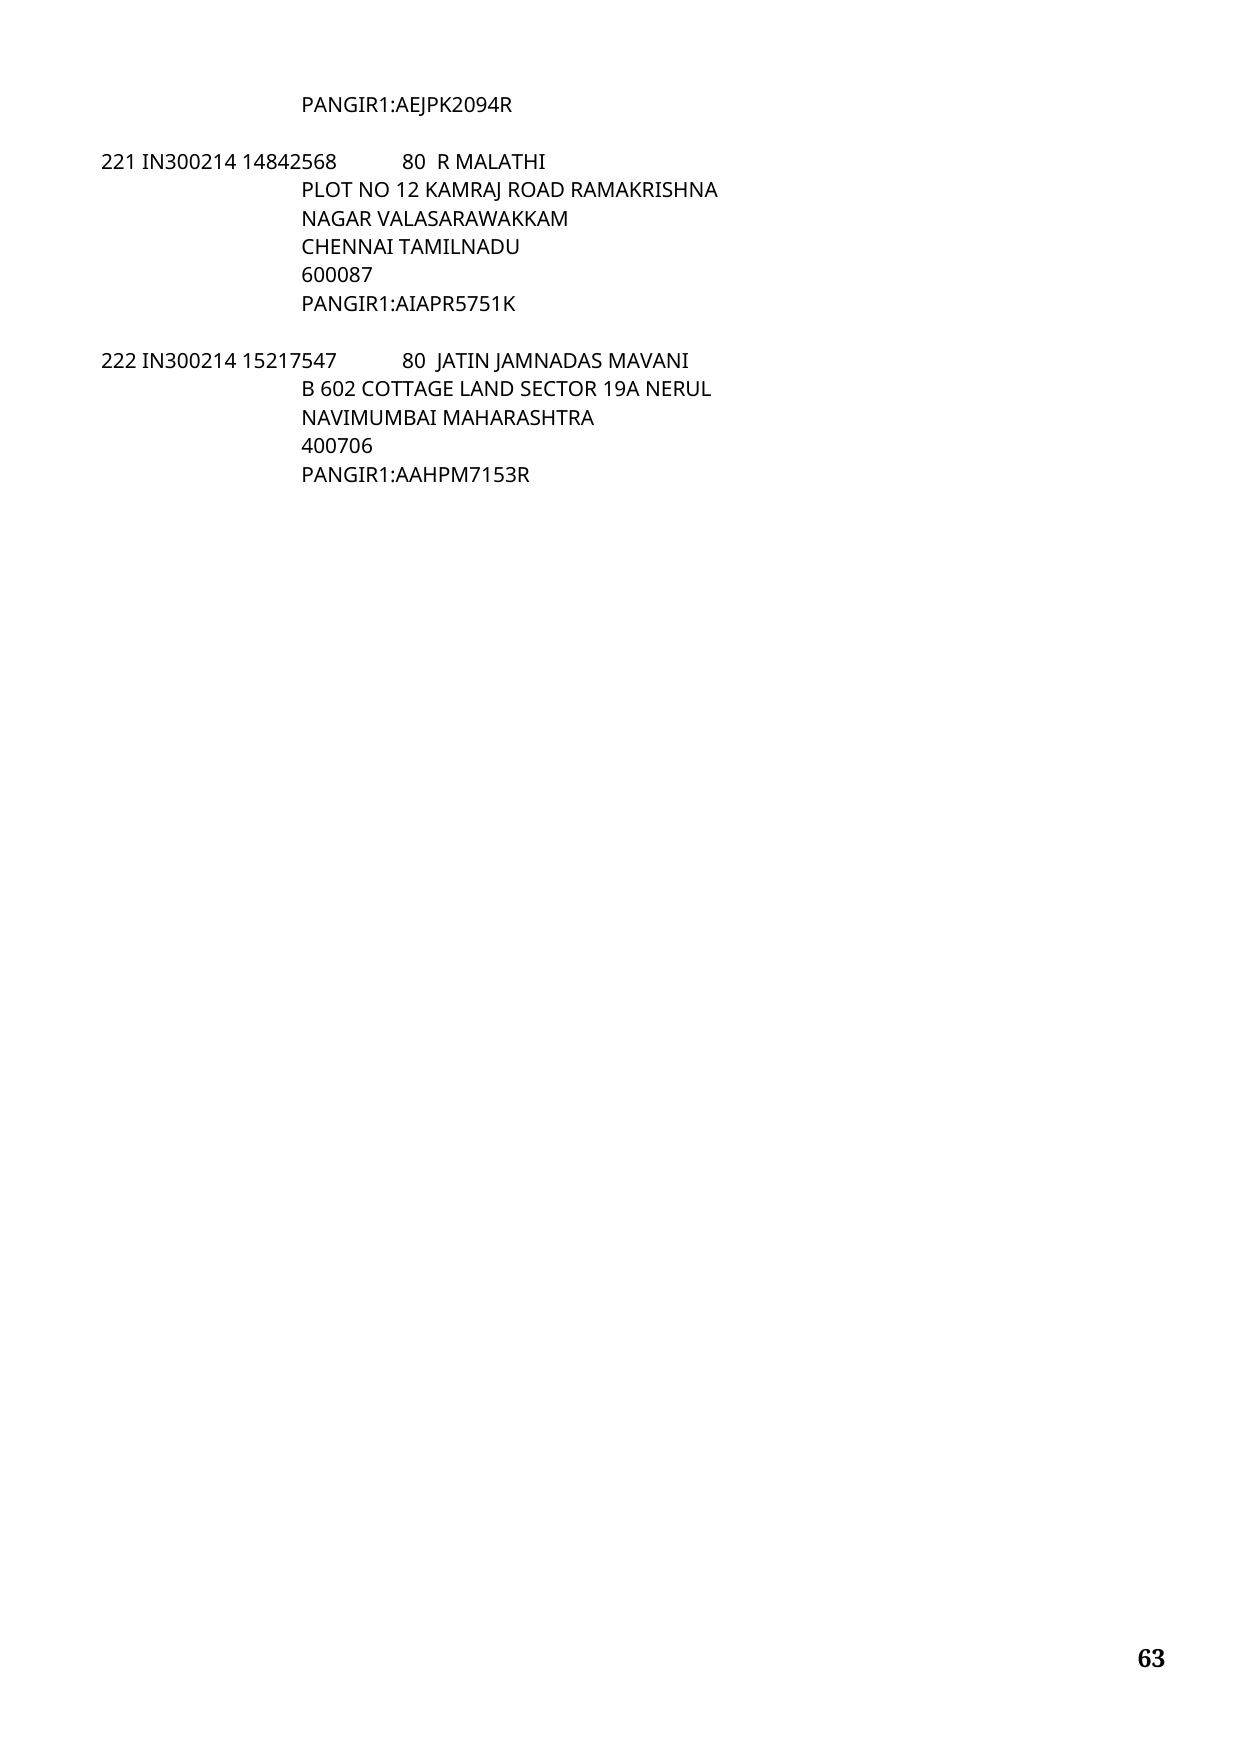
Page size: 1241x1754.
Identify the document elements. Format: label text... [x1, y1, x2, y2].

text NAVIMUMBAI MAHARASHTRA [90, 403, 1165, 431]
text 222 IN300214 15217547 80 JATIN JAMNADAS MAVANI [90, 346, 1165, 374]
text NAGAR VALASARAWAKKAM [90, 204, 1165, 232]
text CHENNAI TAMILNADU [90, 232, 1165, 261]
text 400706 [90, 431, 1165, 460]
text PANGIR1:AEJPK2094R [90, 90, 1165, 118]
text B 602 COTTAGE LAND SECTOR 19A NERUL [90, 374, 1165, 403]
text PANGIR1:AIAPR5751K [90, 289, 1165, 317]
text 221 IN300214 14842568 80 R MALATHI [90, 147, 1165, 175]
text PLOT NO 12 KAMRAJ ROAD RAMAKRISHNA [90, 175, 1165, 204]
text 600087 [90, 261, 1165, 289]
text PANGIR1:AAHPM7153R [90, 460, 1165, 488]
